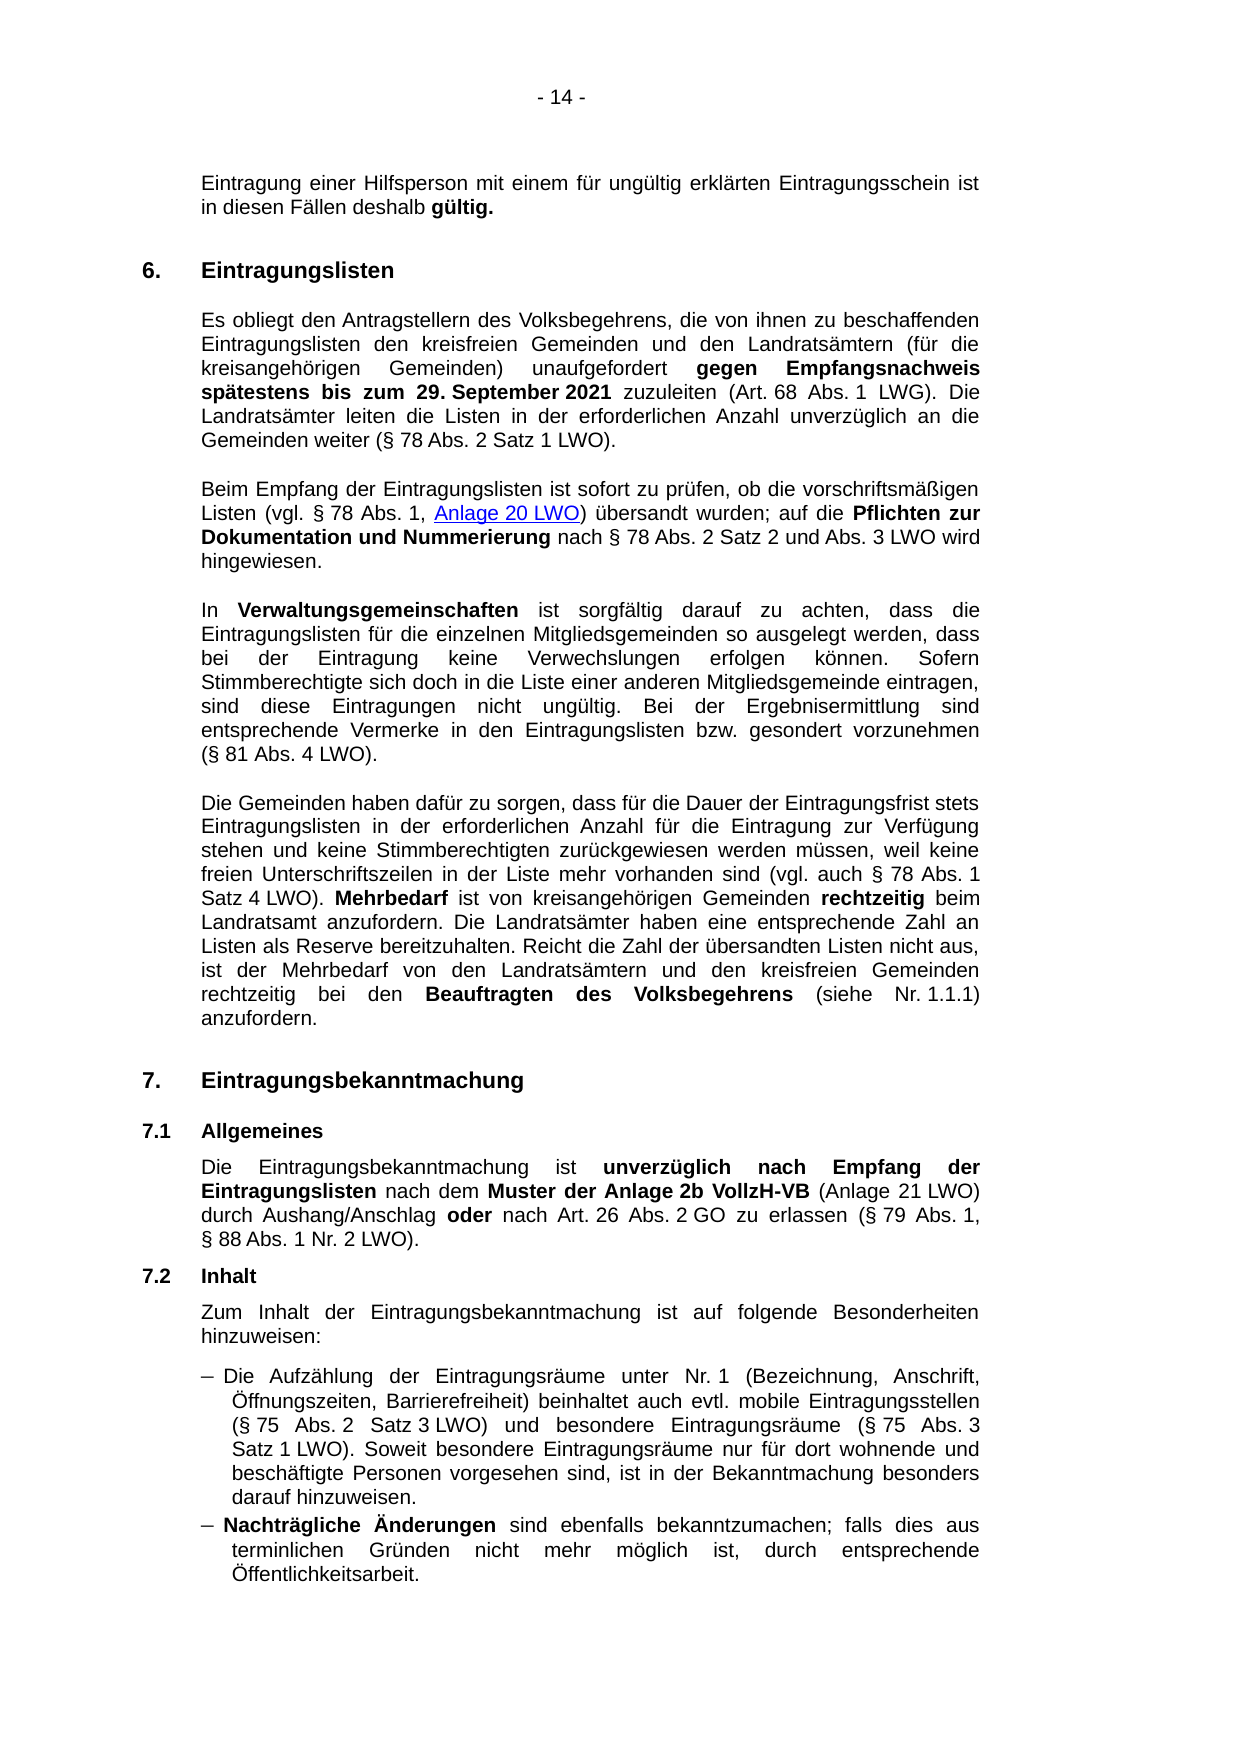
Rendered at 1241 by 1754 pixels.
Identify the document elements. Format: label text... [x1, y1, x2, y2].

text Beim Empfang der Eintragungslisten ist sofort zu prüfen, ob die vorschriftsmäßigen Listen (vgl. § 78 Abs. 1, Anlage 20 LWO) übersandt wurden; auf die Pflichten zur Dokumentation und Nummerierung nach § 78 Abs. 2 Satz 2 und Abs. 3 LWO wird hingewiesen. [201, 477, 980, 573]
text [201, 171, 980, 219]
list Nachträgliche Änderungen sind ebenfalls bekanntzumachen; falls dies aus terminlichen Gründen nicht mehr möglich ist, durch entsprechende Öffentlichkeitsarbeit. [201, 1509, 980, 1586]
subtitle 7. Eintragungsbekanntmachung [142, 1067, 989, 1094]
text Die Eintragungsbekanntmachung ist unverzüglich nach Empfang der Eintragungslisten nach dem Muster der Anlage 2b VollzH-VB (Anlage 21 LWO) durch Aushang/Anschlag oder nach Art. 26 Abs. 2 GO zu erlassen (§ 79 Abs. 1, § 88 Abs. 1 Nr. 2 LWO). [201, 1155, 980, 1251]
list Die Aufzählung der Eintragungsräume unter Nr. 1 (Bezeichnung, Anschrift, Öffnungszeiten, Barrierefreiheit) beinhaltet auch evtl. mobile Eintragungsstellen (§ 75 Abs. 2 Satz 3 LWO) und besondere Eintragungsräume (§ 75 Abs. 3 Satz 1 LWO). Soweit besondere Eintragungsräume nur für dort wohnende und beschäftigte Personen vorgesehen sind, ist in der Bekanntmachung besonders darauf hinzuweisen. [201, 1360, 980, 1509]
text In Verwaltungsgemeinschaften ist sorgfältig darauf zu achten, dass die Eintragungslisten für die einzelnen Mitgliedsgemeinden so ausgelegt werden, dass bei der Eintragung keine Verwechslungen erfolgen können. Sofern Stimmberechtigte sich doch in die Liste einer anderen Mitgliedsgemeinde eintragen, sind diese Eintragungen nicht ungültig. Bei der Ergebnisermittlung sind entsprechende Vermerke in den Eintragungslisten bzw. gesondert vorzunehmen (§ 81 Abs. 4 LWO). [201, 598, 980, 765]
text Zum Inhalt der Eintragungsbekanntmachung ist auf folgende Besonderheiten hinzuweisen: [201, 1300, 980, 1348]
subtitle 6. Eintragungslisten [142, 257, 989, 283]
text Es obliegt den Antragstellern des Volksbegehrens, die von ihnen zu beschaffenden Eintragungslisten den kreisfreien Gemeinden und den Landratsämtern (für die kreisangehörigen Gemeinden) unaufgefordert gegen Empfangsnachweis spätestens bis zum 29. September 2021 zuzuleiten (Art. 68 Abs. 1 LWG). Die Landratsämter leiten die Listen in der erforderlichen Anzahl unverzüglich an die Gemeinden weiter (§ 78 Abs. 2 Satz 1 LWO). [201, 308, 980, 452]
subtitle 7.1 Allgemeines [142, 1119, 980, 1143]
subtitle 7.2 Inhalt [142, 1263, 980, 1287]
text Die Gemeinden haben dafür zu sorgen, dass für die Dauer der Eintragungsfrist stets Eintragungslisten in der erforderlichen Anzahl für die Eintragung zur Verfügung stehen und keine Stimmberechtigten zurückgewiesen werden müssen, weil keine freien Unterschriftszeilen in der Liste mehr vorhanden sind (vgl. auch § 78 Abs. 1 Satz 4 LWO). Mehrbedarf ist von kreisangehörigen Gemeinden rechtzeitig beim Landratsamt anzufordern. Die Landratsämter haben eine entsprechende Zahl an Listen als Reserve bereitzuhalten. Reicht die Zahl der übersandten Listen nicht aus, ist der Mehrbedarf von den Landratsämtern und den kreisfreien Gemeinden rechtzeitig bei den Beauftragten des Volksbegehrens (siehe Nr. 1.1.1) anzufordern. [201, 790, 980, 1030]
